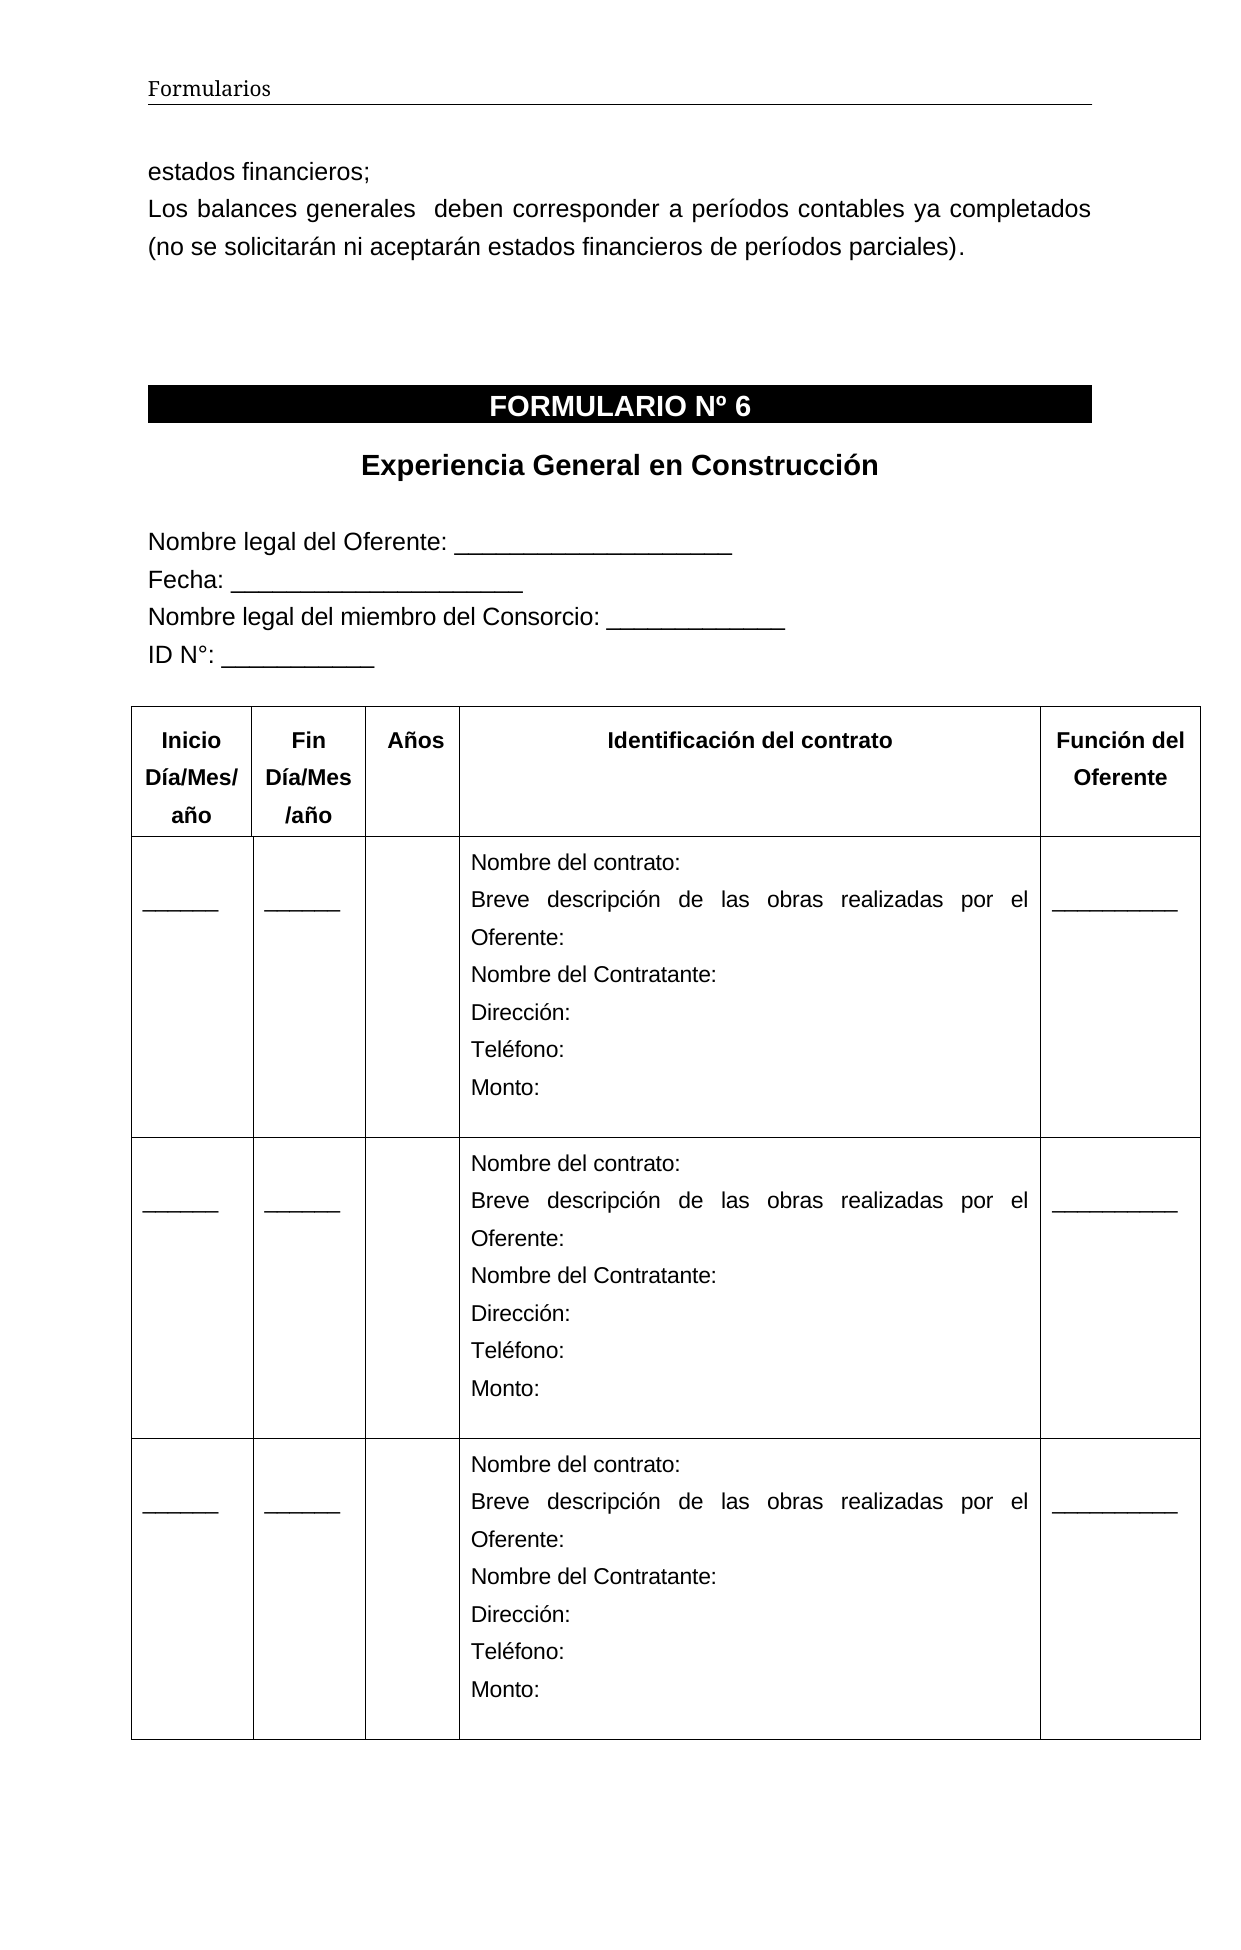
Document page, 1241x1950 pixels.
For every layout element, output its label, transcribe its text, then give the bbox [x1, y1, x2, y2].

text Fecha: _____________________ [148, 556, 1076, 593]
table_header Años [366, 707, 459, 836]
table_header Fin Día/Mes/año [252, 707, 365, 836]
subtitle FORMULARIO Nº 6 [148, 385, 1092, 423]
table_cell __________ [1041, 1138, 1200, 1438]
table_cell [366, 1439, 459, 1739]
text Los balances generales deben corresponder a períodos contables ya completados (no se solicitarán ni aceptarán estados financieros de períodos parciales). [148, 185, 1092, 260]
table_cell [460, 1439, 1040, 1739]
table_cell __________ [1041, 1439, 1200, 1739]
table_cell ______ [254, 837, 365, 1137]
text ID N°: ___________ [148, 631, 1076, 668]
text Nombre legal del miembro del Consorcio: _____________ [148, 593, 1076, 631]
text Nombre legal del Oferente: ____________________ [148, 518, 1076, 556]
table_cell Nombre del contrato: Breve descripción de las obras realizadas por el Oferente: Nombre del Contratante: Dirección: Teléfono: Monto: [460, 1138, 1040, 1438]
table_cell __________ [1041, 837, 1200, 1137]
subtitle Experiencia General en Construcción [148, 443, 1092, 481]
table_cell ______ [254, 1439, 365, 1739]
table_header Inicio Día/Mes/año [132, 707, 251, 836]
table_cell Nombre del contrato: Breve descripción de las obras realizadas por el Oferente: Nombre del Contratante: Dirección: Teléfono: Monto: [460, 837, 1040, 1137]
table_cell ______ [254, 1138, 365, 1438]
table_cell ______ [132, 1439, 253, 1739]
table_header Función del Oferente [1041, 707, 1200, 836]
table_cell [366, 837, 459, 1137]
table_cell ______ [132, 1138, 253, 1438]
table_cell ______ [132, 837, 253, 1137]
table_header Identificación del contrato [460, 707, 1040, 836]
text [148, 148, 1092, 185]
table_cell [366, 1138, 459, 1438]
